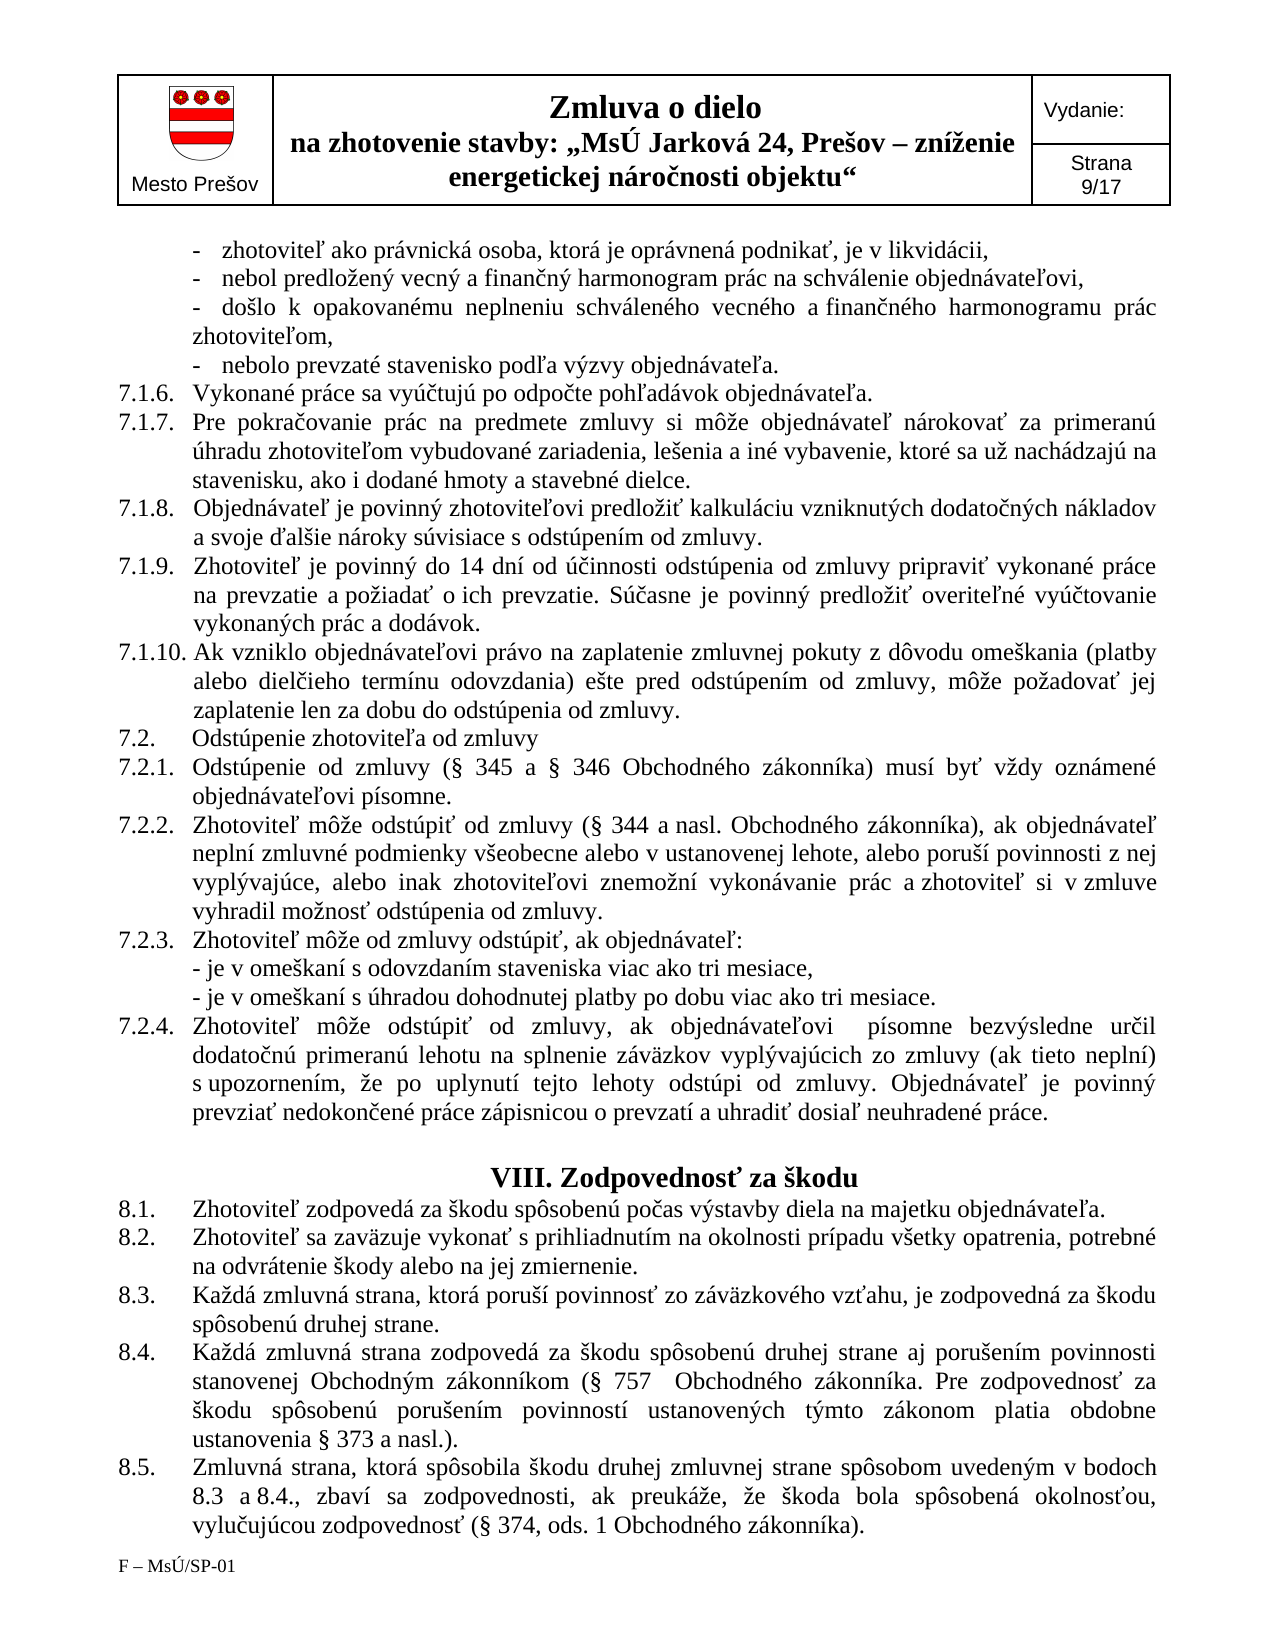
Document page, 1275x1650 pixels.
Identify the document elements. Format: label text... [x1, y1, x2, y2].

list Objednávateľ je povinný zhotoviteľovi predložiť kalkuláciu vzniknutých dodatočných nákladov a svoje ďalšie nároky súvisiace s odstúpením od zmluvy. [118, 493, 1157, 551]
list Zmluvná strana, ktorá spôsobila škodu druhej zmluvnej strane spôsobom uvedeným v bodoch 8.3 a 8.4., zbaví sa zodpovednosti, ak preukáže, že škoda bola spôsobená okolnosťou, vylučujúcou zodpovednosť (§ 374, ods. 1 Obchodného zákonníka). [118, 1452, 1157, 1539]
text 7.2.4. Zhotoviteľ môže odstúpiť od zmluvy, ak objednávateľovi písomne bezvýsledne určil dodatočnú primeranú lehotu na splnenie záväzkov vyplývajúcich zo zmluvy (ak tieto neplní) s upozornením, že po uplynutí tejto lehoty odstúpi od zmluvy. Objednávateľ je povinný prevziať nedokončené práce zápisnicou o prevzatí a uhradiť dosiaľ neuhradené práce. [118, 1011, 1157, 1126]
list zhotoviteľ ako právnická osoba, ktorá je oprávnená podnikať, je v likvidácii, [192, 235, 1157, 263]
list Každá zmluvná strana, ktorá poruší povinnosť zo záväzkového vzťahu, je zodpovedná za škodu spôsobenú druhej strane. [118, 1280, 1157, 1337]
text - je v omeškaní s odovzdaním staveniska viac ako tri mesiace, [118, 953, 1157, 982]
list Každá zmluvná strana zodpovedá za škodu spôsobenú druhej strane aj porušením povinnosti stanovenej Obchodným zákonníkom (§ 757 Obchodného zákonníka. Pre zodpovednosť za škodu spôsobenú porušením povinností ustanovených týmto zákonom platia obdobne ustanovenia § 373 a nasl.). [118, 1337, 1157, 1452]
text - je v omeškaní s úhradou dohodnutej platby po dobu viac ako tri mesiace. [118, 982, 1157, 1011]
picture [169, 86, 234, 161]
text 7.2.1. Odstúpenie od zmluvy (§ § 346 Obchodného zákonníka) musí byť vždy oznámené objednávateľovi písomne. [118, 752, 1157, 810]
text 7.2.3. Zhotoviteľ môže od zmluvy odstúpiť, ak objednávateľ: [118, 925, 1157, 953]
list nebolo prevzaté stavenisko podľa výzvy objednávateľa. [192, 350, 1157, 378]
list došlo k opakovanému neplneniu schváleného vecného a finančného harmonogramu prác zhotoviteľom, [192, 292, 1157, 350]
list Vykonané práce sa vyúčtujú po odpočte pohľadávok objednávateľa. [118, 378, 1157, 407]
list Zhotoviteľ je povinný do 14 dní od účinnosti odstúpenia od zmluvy pripraviť vykonané práce na prevzatie a požiadať o ich prevzatie. Súčasne je povinný predložiť overiteľné vyúčtovanie vykonaných prác a dodávok. [118, 551, 1157, 637]
list Zhotoviteľ sa zaväzuje vykonať s prihliadnutím na okolnosti prípadu všetky opatrenia, potrebné na odvrátenie škody alebo na jej zmiernenie. [118, 1222, 1157, 1280]
text VIII. Zodpovednosť za škodu [192, 1160, 1157, 1194]
list Ak vzniklo objednávateľovi právo na zaplatenie zmluvnej pokuty z dôvodu omeškania (platby alebo dielčieho termínu odovzdania) ešte pred odstúpením od zmluvy, môže požadovať jej zaplatenie len za dobu do odstúpenia od zmluvy. [118, 637, 1157, 723]
list Zhotoviteľ zodpovedá za škodu spôsobenú počas výstavby diela na majetku objednávateľa. [118, 1194, 1157, 1222]
text 7.2.2. Zhotoviteľ môže odstúpiť od zmluvy (§ 344 a nasl. Obchodného zákonníka), ak objednávateľ neplní zmluvné podmienky všeobecne alebo v ustanovenej lehote, alebo poruší povinnosti z nej vyplývajúce, alebo inak zhotoviteľovi znemožní vykonávanie prác a zhotoviteľ si v zmluve vyhradil možnosť odstúpenia od zmluvy. [118, 810, 1157, 925]
list Pre pokračovanie prác na predmete zmluvy si môže objednávateľ nárokovať za primeranú úhradu zhotoviteľom vybudované zariadenia, lešenia a iné vybavenie, ktoré sa už nachádzajú na stavenisku, ako i dodané hmoty a stavebné dielce. [118, 407, 1157, 493]
list nebol predložený vecný a finančný harmonogram prác na schválenie objednávateľovi, [192, 263, 1157, 292]
list Odstúpenie zhotoviteľa od zmluvy [118, 723, 1157, 752]
